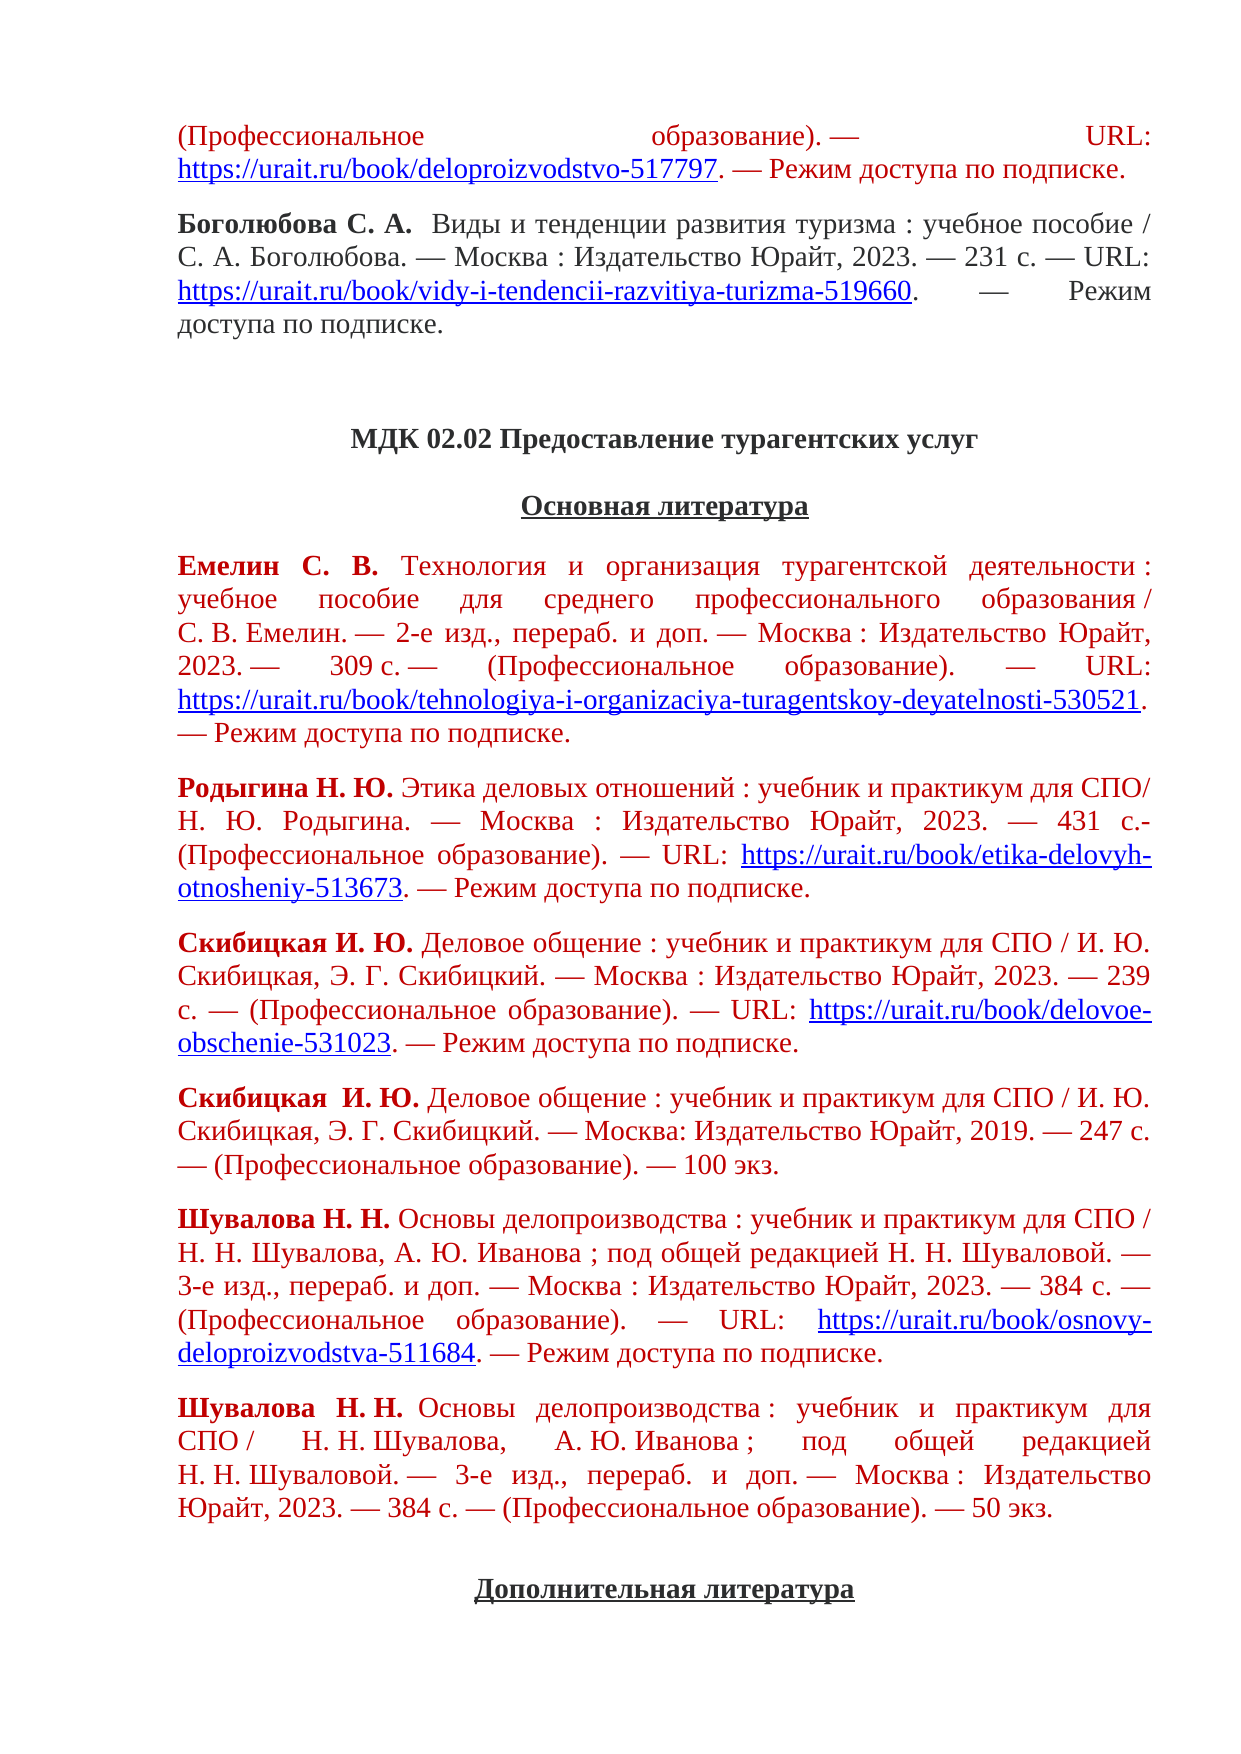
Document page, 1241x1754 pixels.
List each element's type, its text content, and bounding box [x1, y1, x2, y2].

text Боголюбова С. А. Виды и тенденции развития туризма : учебное пособие / С. А. Боголюбова. — Москва : Издательство Юрайт, 2023. — 231 с. — URL: https://urait.ru/book/vidy-i-tendencii-razvitiya-turizma-519660. — Режим доступа по подписке. [177, 206, 1152, 340]
text Основная литература [177, 488, 1152, 522]
text Родыгина Н. Ю. Этика деловых отношений : учебник и практикум для СПО/ Н. Ю. Родыгина. — Москва : Издательство Юрайт, 2023. — 431 с.- (Профессиональное образование). — URL: https://urait.ru/book/etika-delovyh-otnosheniy-513673. — Режим доступа по подписке. [177, 770, 1152, 904]
text Дополнительная литература [177, 1571, 1152, 1605]
text Шувалова Н. Н. Основы делопроизводства : учебник и практикум для СПО / Н. Н. Шувалова, А. Ю. Иванова ; под общей редакцией Н. Н. Шуваловой. — 3-е изд., перераб. и доп. — Москва : Издательство Юрайт, 2023. — 384 с. — (Профессиональное образование). — URL: https://urait.ru/book/osnovy-deloproizvodstva-511684. — Режим доступа по подписке. [177, 1201, 1152, 1369]
text Емелин С. В. Технология и организация турагентской деятельности : учебное пособие для среднего профессионального образования / С. В. Емелин. — 2-е изд., перераб. и доп. — Москва : Издательство Юрайт, 2023. — 309 с. — (Профессиональное образование). — URL: https://urait.ru/book/tehnologiya-i-organizaciya-turagentskoy-deyatelnosti-530521. — Режим доступа по подписке. [177, 615, 1152, 749]
text Скибицкая И. Ю. Деловое общение : учебник и практикум для СПО / И. Ю. Скибицкая, Э. Г. Скибицкий. — Москва: Издательство Юрайт, 2019. — 247 с. — (Профессиональное образование). — 100 экз. [177, 1080, 1152, 1181]
text МДК 02.02 Предоставление турагентских услуг [177, 421, 1152, 454]
text Шувалова Н. Н. Основы делопроизводства : учебник и практикум для СПО / Н. Н. Шувалова, А. Ю. Иванова ; под общей редакцией Н. Н. Шуваловой. — 3-е изд., перераб. и доп. — Москва : Издательство Юрайт, 2023. — 384 с. — (Профессиональное образование). — 50 экз. [177, 1390, 1152, 1524]
text Скибицкая И. Ю. Деловое общение : учебник и практикум для СПО / И. Ю. Скибицкая, Э. Г. Скибицкий. — Москва : Издательство Юрайт, 2023. — 239 с. — (Профессиональное образование). — URL: https://urait.ru/book/delovoe-obschenie-531023. — Режим доступа по подписке. [177, 925, 1152, 1059]
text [177, 118, 1152, 185]
